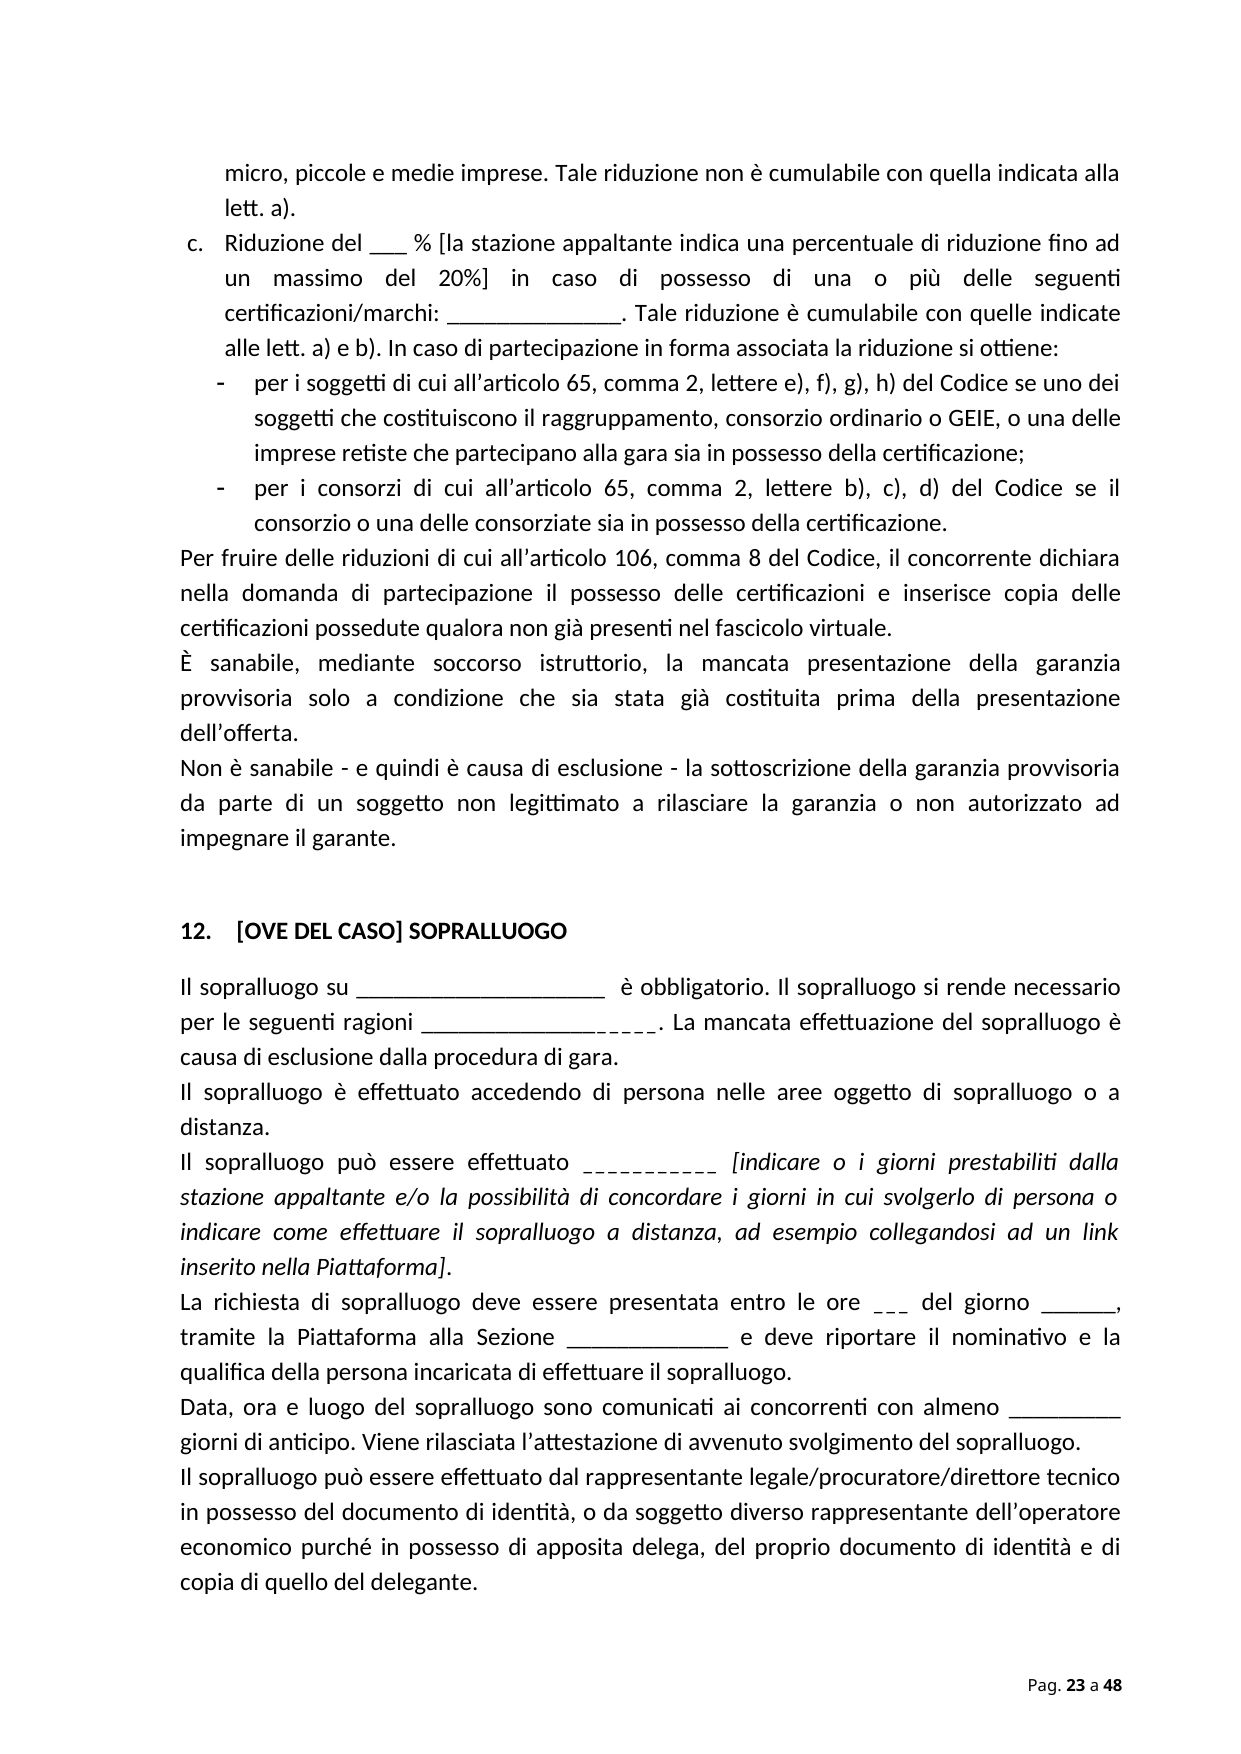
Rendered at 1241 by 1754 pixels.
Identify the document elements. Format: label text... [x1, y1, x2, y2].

list Riduzione del ___ % [la stazione appaltante indica una percentuale di riduzione fino ad un massimo del 20%] in caso di possesso di una o più delle seguenti certificazioni/marchi: ______________. Tale riduzione è cumulabile con quelle indicate alle lett. a) e b). In caso di partecipazione in forma associata la riduzione si ottiene: [187, 227, 1122, 362]
list per i soggetti di cui all’articolo 65, comma 2, lettere e), f), g), h) del Codice se uno dei soggetti che costituiscono il raggruppamento, consorzio ordinario o GEIE, o una delle imprese retiste che partecipano alla gara sia in possesso della certificazione; [216, 367, 1122, 467]
list per i consorzi di cui all’articolo 65, comma 2, lettere b), c), d) del Codice se il consorzio o una delle consorziate sia in possesso della certificazione. [216, 472, 1122, 537]
text È sanabile, mediante soccorso istruttorio, la mancata presentazione della garanzia provvisoria solo a condizione che sia stata già costituita prima della presentazione dell’offerta. [180, 647, 1122, 747]
text La richiesta di sopralluogo deve essere presentata entro le ore ___ del giorno ______, tramite la Piattaforma alla Sezione _____________ e deve riportare il nominativo e la qualifica della persona incaricata di effettuare il sopralluogo. [180, 1286, 1122, 1386]
text Il sopralluogo su ____________________ è obbligatorio. Il sopralluogo si rende necessario per le seguenti ragioni ___________________. La mancata effettuazione del sopralluogo è causa di esclusione dalla procedura di gara. [180, 971, 1122, 1071]
text Il sopralluogo può essere effettuato ___________ [indicare o i giorni prestabiliti dalla stazione appaltante e/o la possibilità di concordare i giorni in cui svolgerlo di persona o indicare come effettuare il sopralluogo a distanza, ad esempio collegandosi ad un link inserito nella Piattaforma]. [180, 1146, 1122, 1281]
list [187, 157, 1122, 222]
text Per fruire delle riduzioni di cui all’articolo 106, comma 8 del Codice, il concorrente dichiara nella domanda di partecipazione il possesso delle certificazioni e inserisce copia delle certificazioni possedute qualora non già presenti nel fascicolo virtuale. [180, 542, 1122, 642]
text Il sopralluogo è effettuato accedendo di persona nelle aree oggetto di sopralluogo o a distanza. [180, 1076, 1122, 1141]
text Data, ora e luogo del sopralluogo sono comunicati ai concorrenti con almeno _________ giorni di anticipo. Viene rilasciata l’attestazione di avvenuto svolgimento del sopralluogo. [180, 1391, 1122, 1456]
text Non è sanabile - e quindi è causa di esclusione - la sottoscrizione della garanzia provvisoria da parte di un soggetto non legittimato a rilasciare la garanzia o non autorizzato ad impegnare il garante. [180, 752, 1122, 852]
text Il sopralluogo può essere effettuato dal rappresentante legale/procuratore/direttore tecnico in possesso del documento di identità, o da soggetto diverso rappresentante dell’operatore economico purché in possesso di apposita delega, del proprio documento di identità e di copia di quello del delegante. [180, 1461, 1122, 1596]
subtitle [OVE DEL CASO] SOPRALLUOGO [180, 915, 1122, 946]
